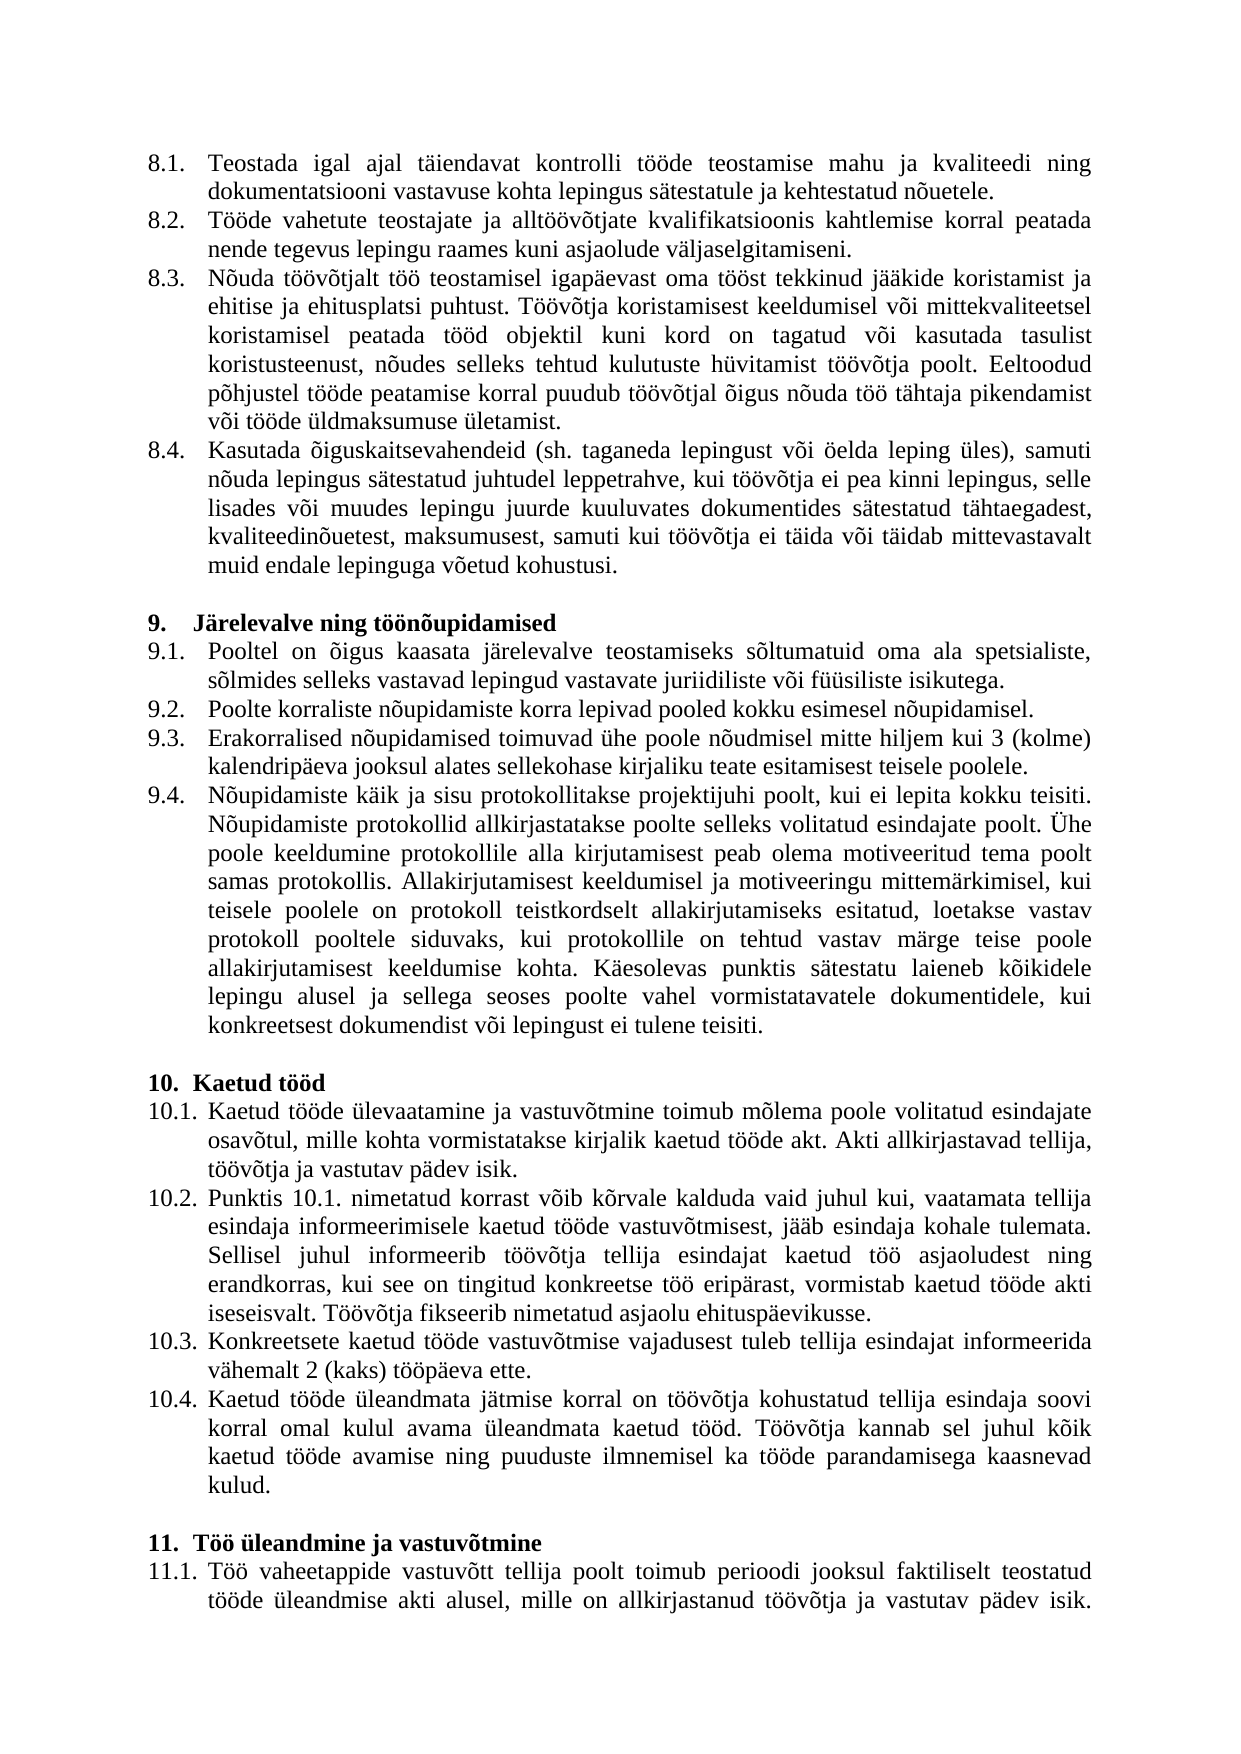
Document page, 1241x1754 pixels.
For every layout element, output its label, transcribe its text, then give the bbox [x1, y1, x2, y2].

list Konkreetsete kaetud tööde vastuvõtmise vajadusest tuleb tellija esindajat informeerida vähemalt 2 (kaks) tööpäeva ette. [148, 1326, 1093, 1384]
list Nõuda töövõtjalt töö teostamisel igapäevast oma tööst tekkinud jääkide koristamist ja ehitise ja ehitusplatsi puhtust. Töövõtja koristamisest keeldumisel või mittekvaliteetsel koristamisel peatada tööd objektil kuni kord on tagatud või kasutada tasulist koristusteenust, nõudes selleks tehtud kulutuste hüvitamist töövõtja poolt. Eeltoodud põhjustel tööde peatamise korral puudub töövõtjal õigus nõuda töö tähtaja pikendamist või tööde üldmaksumuse ületamist. [148, 263, 1093, 435]
list Teostada igal ajal täiendavat kontrolli tööde teostamise mahu ja kvaliteedi ning dokumentatsiooni vastavuse kohta lepingus sätestatule ja kehtestatud nõuetele. [148, 148, 1093, 205]
list Pooltel on õigus kaasata järelevalve teostamiseks sõltumatuid oma ala spetsialiste, sõlmides selleks vastavad lepingud vastavate juriidiliste või füüsiliste isikutega. [148, 636, 1093, 694]
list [148, 1556, 1093, 1614]
list Erakorralised nõupidamised toimuvad ühe poole nõudmisel mitte hiljem kui 3 (kolme) kalendripäeva jooksul alates sellekohase kirjaliku teate esitamisest teisele poolele. [148, 723, 1093, 780]
list Nõupidamiste käik ja sisu protokollitakse projektijuhi poolt, kui ei lepita kokku teisiti. Nõupidamiste protokollid allkirjastatakse poolte selleks volitatud esindajate poolt. Ühe poole keeldumine protokollile alla kirjutamisest peab olema motiveeritud tema poolt samas protokollis. Allakirjutamisest keeldumisel ja motiveeringu mittemärkimisel, kui teisele poolele on protokoll teistkordselt allakirjutamiseks esitatud, loetakse vastav protokoll pooltele siduvaks, kui protokollile on tehtud vastav märge teise poole allakirjutamisest keeldumise kohta. Käesolevas punktis sätestatu laieneb kõikidele lepingu alusel ja sellega seoses poolte vahel vormistatavatele dokumentidele, kui konkreetsest dokumendist või lepingust ei tulene teisiti. [148, 780, 1093, 1039]
list Kasutada õiguskaitsevahendeid (sh. taganeda lepingust või öelda leping üles), samuti nõuda lepingus sätestatud juhtudel leppetrahve, kui töövõtja ei pea kinni lepingus, selle lisades või muudes lepingu juurde kuuluvates dokumentides sätestatud tähtaegadest, kvaliteedinõuetest, maksumusest, samuti kui töövõtja ei täida või täidab mittevastavalt muid endale lepinguga võetud kohustusi. [148, 435, 1093, 579]
list Töö üleandmine ja vastuvõtmine [148, 1528, 1093, 1556]
list Tööde vahetute teostajate ja alltöövõtjate kvalifikatsioonis kahtlemise korral peatada nende tegevus lepingu raames kuni asjaolude väljaselgitamiseni. [148, 205, 1093, 263]
list Punktis 10.1. nimetatud korrast võib kõrvale kalduda vaid juhul kui, vaatamata tellija esindaja informeerimisele kaetud tööde vastuvõtmisest, jääb esindaja kohale tulemata. Sellisel juhul informeerib töövõtja tellija esindajat kaetud töö asjaoludest ning erandkorras, kui see on tingitud konkreetse töö eripärast, vormistab kaetud tööde akti iseseisvalt. Töövõtja fikseerib nimetatud asjaolu ehituspäevikusse. [148, 1183, 1093, 1326]
list Kaetud tööd [148, 1068, 1093, 1096]
list Järelevalve ning töönõupidamised [148, 608, 1093, 636]
list Kaetud tööde ülevaatamine ja vastuvõtmine toimub mõlema poole volitatud esindajate osavõtul, mille kohta vormistatakse kirjalik kaetud tööde akt. Akti allkirjastavad tellija, töövõtja ja vastutav pädev isik. [148, 1096, 1093, 1183]
list Kaetud tööde üleandmata jätmise korral on töövõtja kohustatud tellija esindaja soovi korral omal kulul avama üleandmata kaetud tööd. Töövõtja kannab sel juhul kõik kaetud tööde avamise ning puuduste ilmnemisel ka tööde parandamisega kaasnevad kulud. [148, 1384, 1093, 1499]
list Poolte korraliste nõupidamiste korra lepivad pooled kokku esimesel nõupidamisel. [148, 694, 1093, 723]
